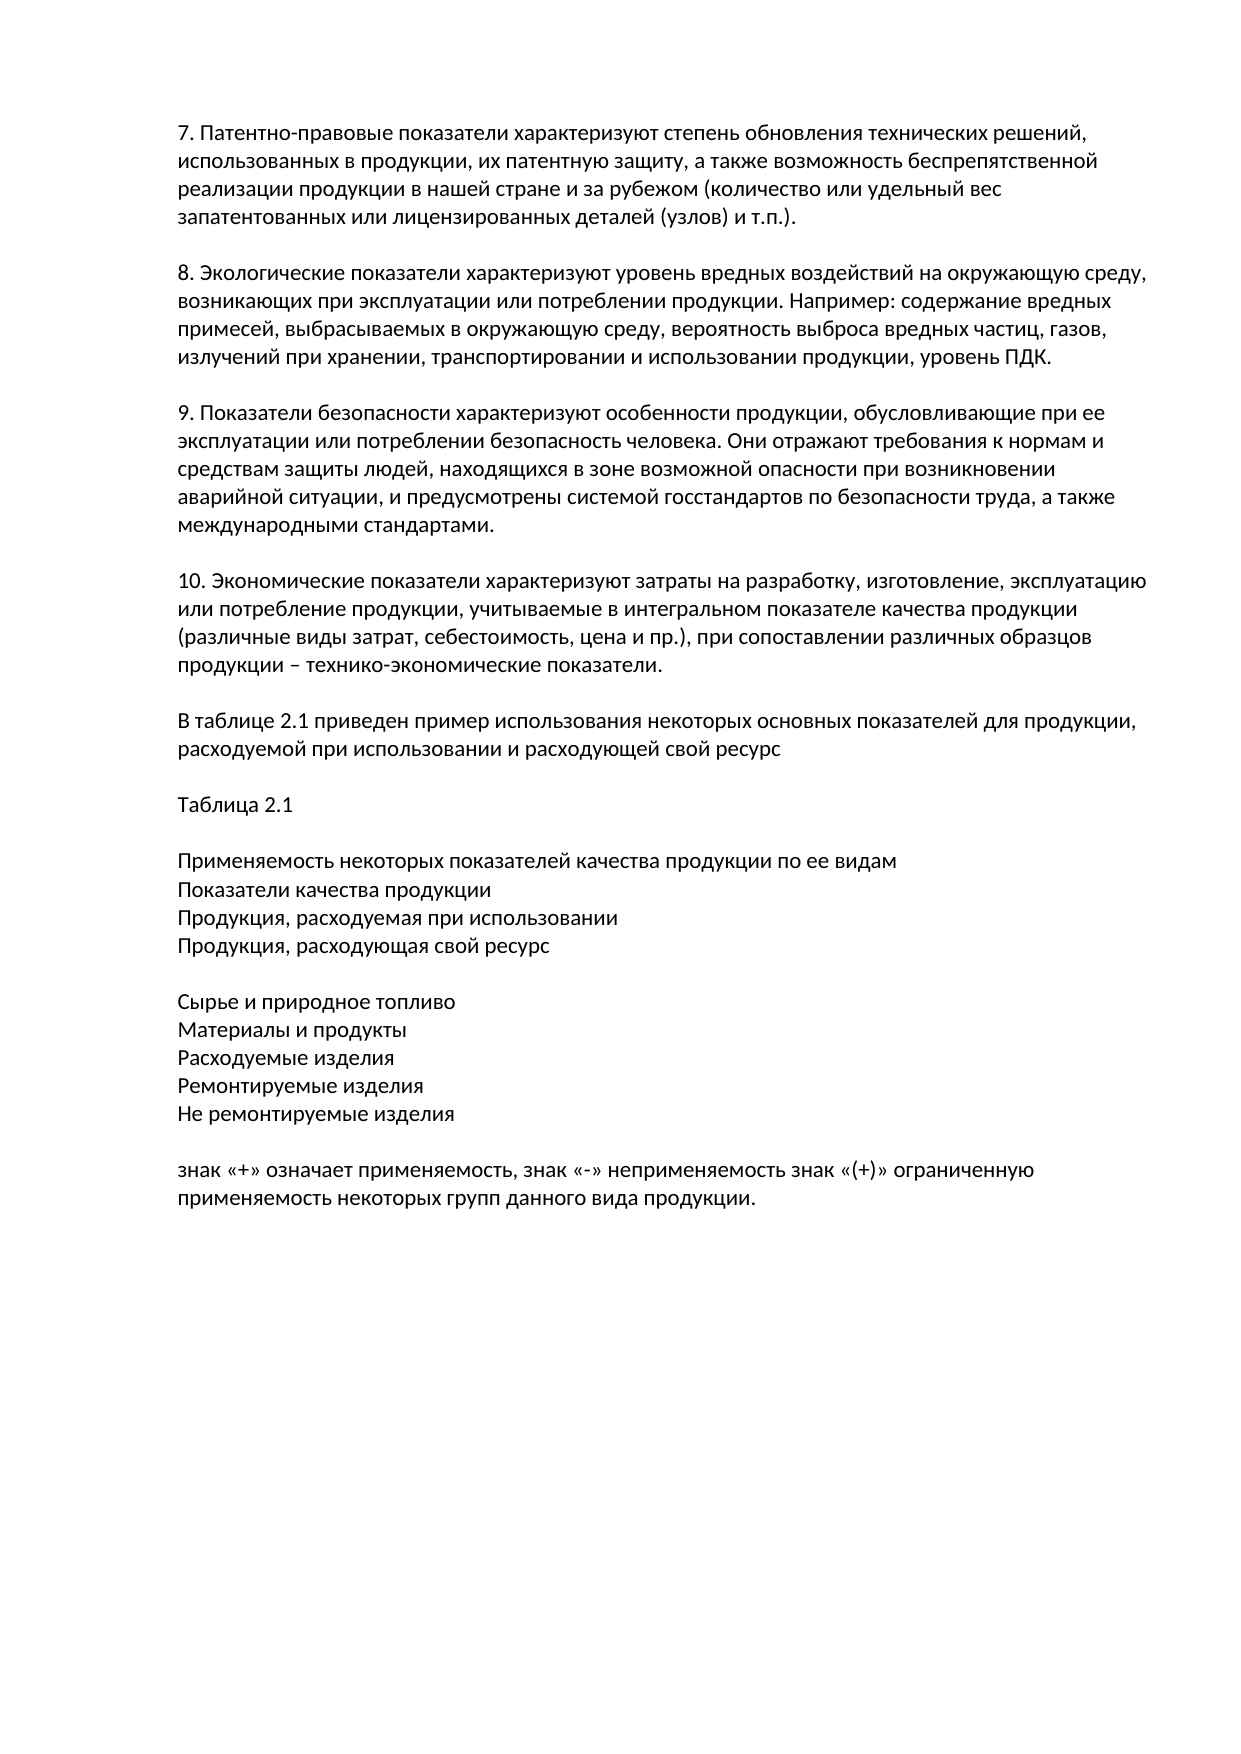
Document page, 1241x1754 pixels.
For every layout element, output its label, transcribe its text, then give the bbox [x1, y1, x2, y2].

text Сырье и природное топливо [177, 987, 1152, 1015]
text Материалы и продукты [177, 1015, 1152, 1043]
text 8. Экологические показатели характеризуют уровень вредных воздействий на окружающую среду, возникающих при эксплуатации или потреблении продукции. Например: содержание вредных примесей, выбрасываемых в окружающую среду, вероятность выброса вредных частиц, газов, излучений при хранении, транспортировании и использовании продукции, уровень ПДК. [177, 258, 1152, 370]
text 9. Показатели безопасности характеризуют особенности продукции, обусловливающие при ее эксплуатации или потреблении безопасность человека. Они отражают требования к нормам и средствам защиты людей, находящихся в зоне возможной опасности при возникновении аварийной ситуации, и предусмотрены системой госстандартов по безопасности труда, а также международными стандартами. [177, 398, 1152, 538]
text Таблица 2.1 [177, 791, 1152, 819]
text Не ремон­тируемые изделия [177, 1099, 1152, 1127]
text Расходуемые изделия [177, 1043, 1152, 1071]
text Показатели качества продукции [177, 875, 1152, 903]
text В таблице 2.1 приведен пример использования некоторых основных показателей для продукции, расходуемой при использовании и расходующей свой ресурс [177, 707, 1152, 763]
text Ремонти­руемые изделия [177, 1071, 1152, 1099]
text знак «+» означает применяемость, знак «-» неприменяемость знак «(+)» ограниченную применяемость некоторых групп данного вида продукции. [177, 1155, 1152, 1211]
text Продукция, расходуемая при использовании [177, 903, 1152, 931]
text Продукция, расходующая свой ресурс [177, 931, 1152, 959]
text 10. Экономические показатели характеризуют затраты на разработку, изготовление, эксплуатацию или потребление продукции, учитываемые в интегральном показателе качества продукции (различные виды затрат, себестоимость, цена и пр.), при сопоставлении различных образцов продукции – технико-экономические показатели. [177, 566, 1152, 678]
text Применяемость некоторых показателей качества продукции по ее видам [177, 847, 1152, 875]
text 7. Патентно-правовые показатели характеризуют степень обновления технических решений, использованных в продукции, их патентную защиту, а также возможность беспрепятственной реализации продукции в нашей стране и за рубежом (количество или удельный вес запатентованных или лицензированных деталей (узлов) и т.п.). [177, 118, 1152, 230]
